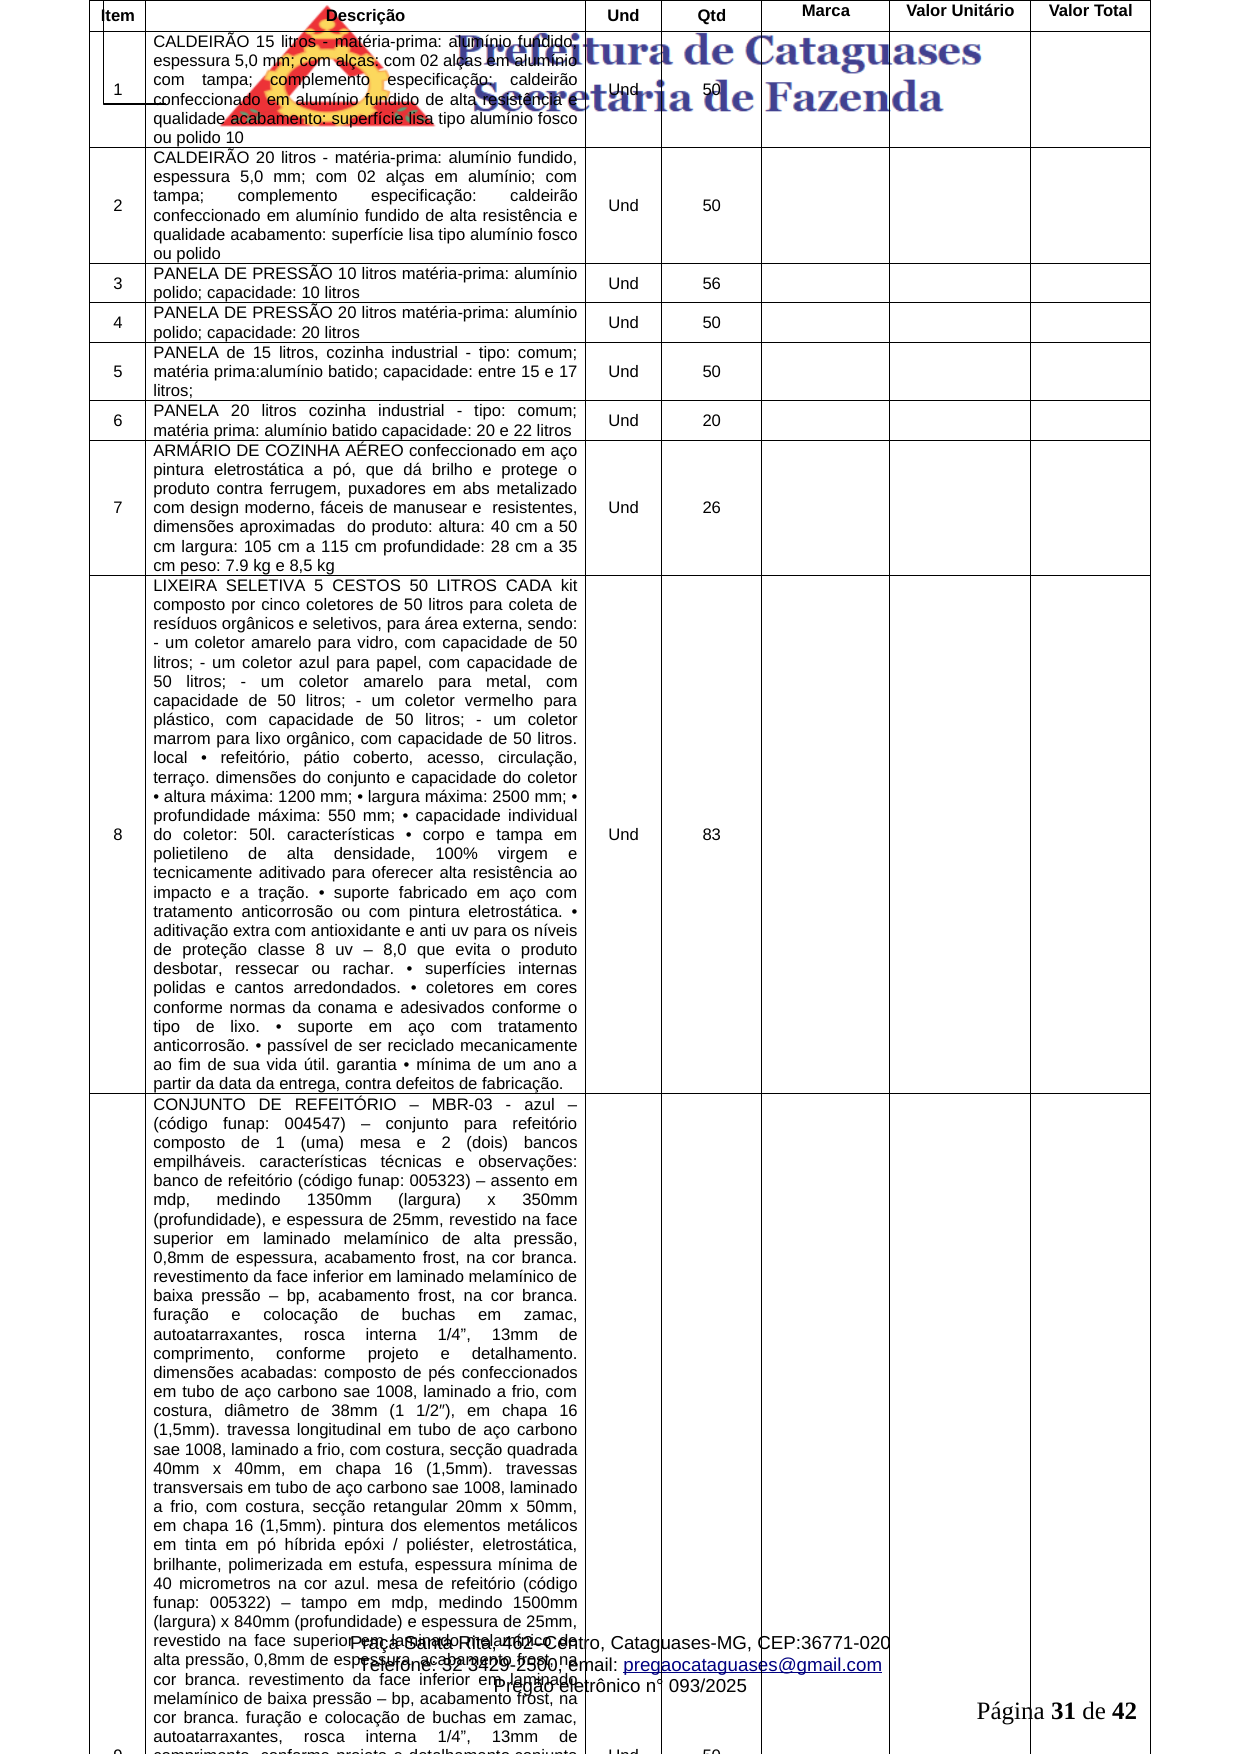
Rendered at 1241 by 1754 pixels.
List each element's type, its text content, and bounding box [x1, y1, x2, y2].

table_cell [890, 264, 1030, 302]
table_cell [1031, 1094, 1150, 1754]
table_cell [890, 343, 1030, 400]
table_cell Und [586, 1094, 661, 1754]
table_cell [762, 441, 889, 575]
table_cell Und [586, 264, 661, 302]
table_cell CALDEIRÃO 15 litros - matéria-prima: alumínio fundido, espessura 5,0 mm; com alças: com 02 alças em alumínio com tampa; complemento especificação: caldeirão confeccionado em alumínio fundido de alta resistência e qualidade acabamento: superfície lisa tipo alumínio fosco ou polido 10 [146, 32, 585, 147]
table_cell [1031, 576, 1150, 1093]
table_cell 9 [90, 1094, 145, 1754]
table_cell [1031, 148, 1150, 263]
table_cell 56 [662, 264, 761, 302]
table_cell 2 [90, 148, 145, 263]
table_cell [890, 1094, 1030, 1754]
table_cell [1031, 303, 1150, 342]
table_cell PANELA DE PRESSÃO 10 litros matéria-prima: alumínio polido; capacidade: 10 litros [146, 264, 585, 302]
table_cell 26 [662, 441, 761, 575]
table_header Item [90, 1, 145, 31]
table_cell Und [586, 401, 661, 439]
table_cell [762, 32, 889, 147]
table_cell 50 [662, 303, 761, 342]
table_cell 50 [662, 1094, 761, 1754]
table_cell 50 [662, 32, 761, 147]
table_cell [1031, 401, 1150, 439]
table_cell 3 [90, 264, 145, 302]
table_cell [890, 32, 1030, 147]
table_cell [762, 148, 889, 263]
table_cell 4 [90, 303, 145, 342]
table_header Und [586, 1, 661, 31]
table_header Qtd [662, 1, 761, 31]
table_cell [762, 576, 889, 1093]
table_cell [1031, 32, 1150, 147]
table_cell [890, 401, 1030, 439]
table_cell Und [586, 343, 661, 400]
table_cell 7 [90, 441, 145, 575]
table_cell [890, 148, 1030, 263]
table_header Valor Unitário [890, 1, 1030, 31]
table_cell 20 [662, 401, 761, 439]
table_cell CALDEIRÃO 20 litros - matéria-prima: alumínio fundido, espessura 5,0 mm; com 02 alças em alumínio; com tampa; complemento especificação: caldeirão confeccionado em alumínio fundido de alta resistência e qualidade acabamento: superfície lisa tipo alumínio fosco ou polido [146, 148, 585, 263]
table_cell [762, 401, 889, 439]
table_cell [762, 264, 889, 302]
table_cell [1031, 264, 1150, 302]
table_cell [762, 1094, 889, 1754]
table_header Valor Total [1031, 1, 1150, 31]
table_cell Und [586, 32, 661, 147]
table_cell [762, 303, 889, 342]
table_cell [890, 303, 1030, 342]
table_cell 6 [90, 401, 145, 439]
table_cell Und [586, 303, 661, 342]
table_cell PANELA de 15 litros, cozinha industrial - tipo: comum; matéria prima:alumínio batido; capacidade: entre 15 e 17 litros; [146, 343, 585, 400]
table_cell [1031, 441, 1150, 575]
table_cell 50 [662, 343, 761, 400]
table_cell 8 [90, 576, 145, 1093]
table_cell PANELA DE PRESSÃO 20 litros matéria-prima: alumínio polido; capacidade: 20 litros [146, 303, 585, 342]
table_cell [762, 343, 889, 400]
table_cell PANELA 20 litros cozinha industrial - tipo: comum; matéria prima: alumínio batido capacidade: 20 e 22 litros [146, 401, 585, 439]
table_cell ARMÁRIO DE COZINHA AÉREO confeccionado em aço pintura eletrostática a pó, que dá brilho e protege o produto contra ferrugem, puxadores em abs metalizado com design moderno, fáceis de manusear e resistentes, dimensões aproximadas do produto: altura: 40 cm a 50 cm largura: 105 cm a 115 cm profundidade: 28 cm a 35 cm peso: 7.9 kg e 8,5 kg [146, 441, 585, 575]
table_cell Und [586, 441, 661, 575]
table_cell Und [586, 576, 661, 1093]
table_cell LIXEIRA SELETIVA 5 CESTOS 50 LITROS CADA kit composto por cinco coletores de 50 litros para coleta de resíduos orgânicos e seletivos, para área externa, sendo: - um coletor amarelo para vidro, com capacidade de 50 litros; - um coletor azul para papel, com capacidade de 50 litros; - um coletor amarelo para metal, com capacidade de 50 litros; - um coletor vermelho para plástico, com capacidade de 50 litros; - um coletor marrom para lixo orgânico, com capacidade de 50 litros. local • refeitório, pátio coberto, acesso, circulação, terraço. dimensões do conjunto e capacidade do coletor • altura máxima: 1200 mm; • largura máxima: 2500 mm; • profundidade máxima: 550 mm; • capacidade individual do coletor: 50l. características • corpo e tampa em polietileno de alta densidade, 100% virgem e tecnicamente aditivado para oferecer alta resistência ao impacto e a tração. • suporte fabricado em aço com tratamento anticorrosão ou com pintura eletrostática. • aditivação extra com antioxidante e anti uv para os níveis de proteção classe 8 uv – 8,0 que evita o produto desbotar, ressecar ou rachar. • superfícies internas polidas e cantos arredondados. • coletores em cores conforme normas da conama e adesivados conforme o tipo de lixo. • suporte em aço com tratamento anticorrosão. • passível de ser reciclado mecanicamente ao fim de sua vida útil. garantia • mínima de um ano a partir da data da entrega, contra defeitos de fabricação. [146, 576, 585, 1093]
table_cell 5 [90, 343, 145, 400]
table_cell [890, 441, 1030, 575]
table_cell 83 [662, 576, 761, 1093]
table_cell CONJUNTO DE REFEITÓRIO – MBR-03 - azul – (código funap: 004547) – conjunto para refeitório composto de 1 (uma) mesa e 2 (dois) bancos empilháveis. características técnicas e observações: banco de refeitório (código funap: 005323) – assento em mdp, medindo 1350mm (largura) x 350mm (profundidade), e espessura de 25mm, revestido na face superior em laminado melamínico de alta pressão, 0,8mm de espessura, acabamento frost, na cor branca. revestimento da face inferior em laminado melamínico de baixa pressão – bp, acabamento frost, na cor branca. furação e colocação de buchas em zamac, autoatarraxantes, rosca interna 1/4”, 13mm de comprimento, conforme projeto e detalhamento. dimensões acabadas: composto de pés confeccionados em tubo de aço carbono sae 1008, laminado a frio, com costura, diâmetro de 38mm (1 1/2″), em chapa 16 (1,5mm). travessa longitudinal em tubo de aço carbono sae 1008, laminado a frio, com costura, secção quadrada 40mm x 40mm, em chapa 16 (1,5mm). travessas transversais em tubo de aço carbono sae 1008, laminado a frio, com costura, secção retangular 20mm x 50mm, em chapa 16 (1,5mm). pintura dos elementos metálicos em tinta em pó híbrida epóxi / poliéster, eletrostática, brilhante, polimerizada em estufa, espessura mínima de 40 micrometros na cor azul. mesa de refeitório (código funap: 005322) – tampo em mdp, medindo 1500mm (largura) x 840mm (profundidade) e espessura de 25mm, revestido na face superior em laminado melamínico de alta pressão, 0,8mm de espessura, acabamento frost, na cor branca. revestimento da face inferior em laminado melamínico de baixa pressão – bp, acabamento frost, na cor branca. furação e colocação de buchas em zamac, autoatarraxantes, rosca interna 1/4”, 13mm de comprimento, conforme projeto e detalhamento.conjunto de refeitório – mbr-03 - azul – (código funap: 004547) – conjunto para refeitório composto de 1 (uma) mesa e 2 (dois) bancos empilháveis. características técnicas e observações: banco de refeitório (código funap: 005323) – assento em mdp, medindo 1350mm (largura) x 350mm (profundidade), e espessura de 25mm, revestido na face superior em laminado melamínico de alta pressão, 0,8mm de espessura, acabamento frost, na cor branca. revestimento da face inferior em laminado melamínico de baixa pressão – bp, acabamento frost, na cor branca. furação e colocação de buchas em zamac, autoatarraxantes, rosca interna 1/4”, 13mm de comprimento, conforme projeto e detalhamento. dimensões acabadas: composto de pés confeccionados em tubo de aço carbono sae 1008, laminado a frio, com costura, diâmetro de 38mm (1 1/2″), em chapa 16 (1,5mm). travessa longitudinal em tubo de aço carbono sae 1008, laminado a frio, com costura, secção quadrada 40mm x 40mm, em chapa 16 (1,5mm). travessas transversais em tubo de aço carbono sae 1008, laminado a frio, com costura, secção retangular 20mm x 50mm, em chapa 16 (1,5mm). pintura dos elementos metálicos em tinta em pó híbrida epóxi / poliéster, eletrostática, brilhante, polimerizada em estufa, espessura mínima de 40 micrometros na cor azul. mesa de refeitório (código funap: 005322) – tampo em mdp, medindo 1500mm (largura) x 840mm (profundidade) e espessura de 25mm, revestido na face superior em laminado melamínico de alta pressão, 0,8mm de espessura, acabamento frost, na cor branca. revestimento da face inferior em laminado melamínico de baixa pressão – bp, acabamento frost, na cor branca. furação e colocação de buchas em zamac, autoatarraxantes, rosca interna 1/4”, 13mm de comprimento, conforme projeto e detalhamento. [146, 1094, 585, 1754]
table_cell [890, 576, 1030, 1093]
table_header Marca [762, 1, 889, 31]
table_cell Und [586, 148, 661, 263]
table_cell [1031, 343, 1150, 400]
table_cell 50 [662, 148, 761, 263]
table_header Descrição [146, 1, 585, 31]
table_cell 1 [90, 32, 145, 147]
